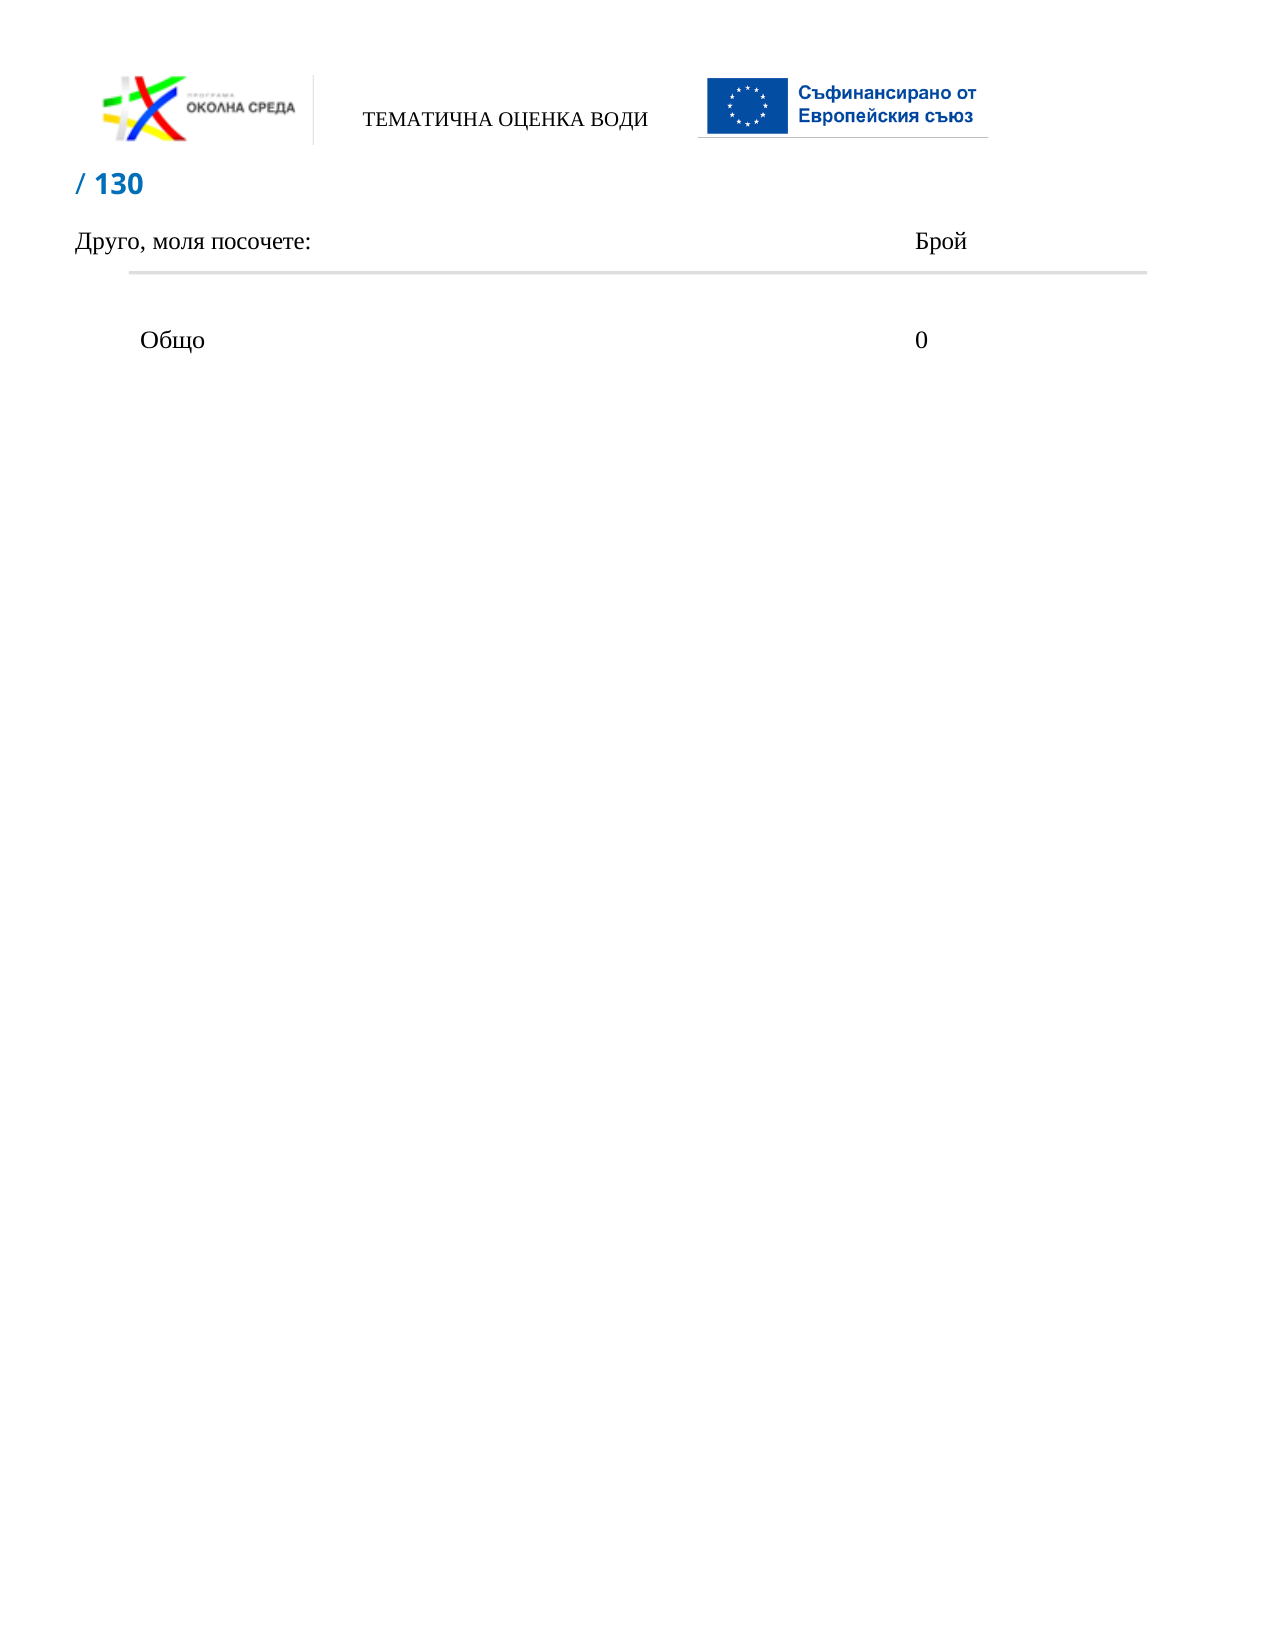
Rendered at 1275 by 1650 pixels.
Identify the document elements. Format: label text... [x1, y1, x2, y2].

text Общо 0 [140, 325, 1162, 354]
picture [86, 75, 315, 145]
picture [697, 75, 989, 138]
subtitle Друго, моля посочете: Брой [75, 226, 1162, 255]
